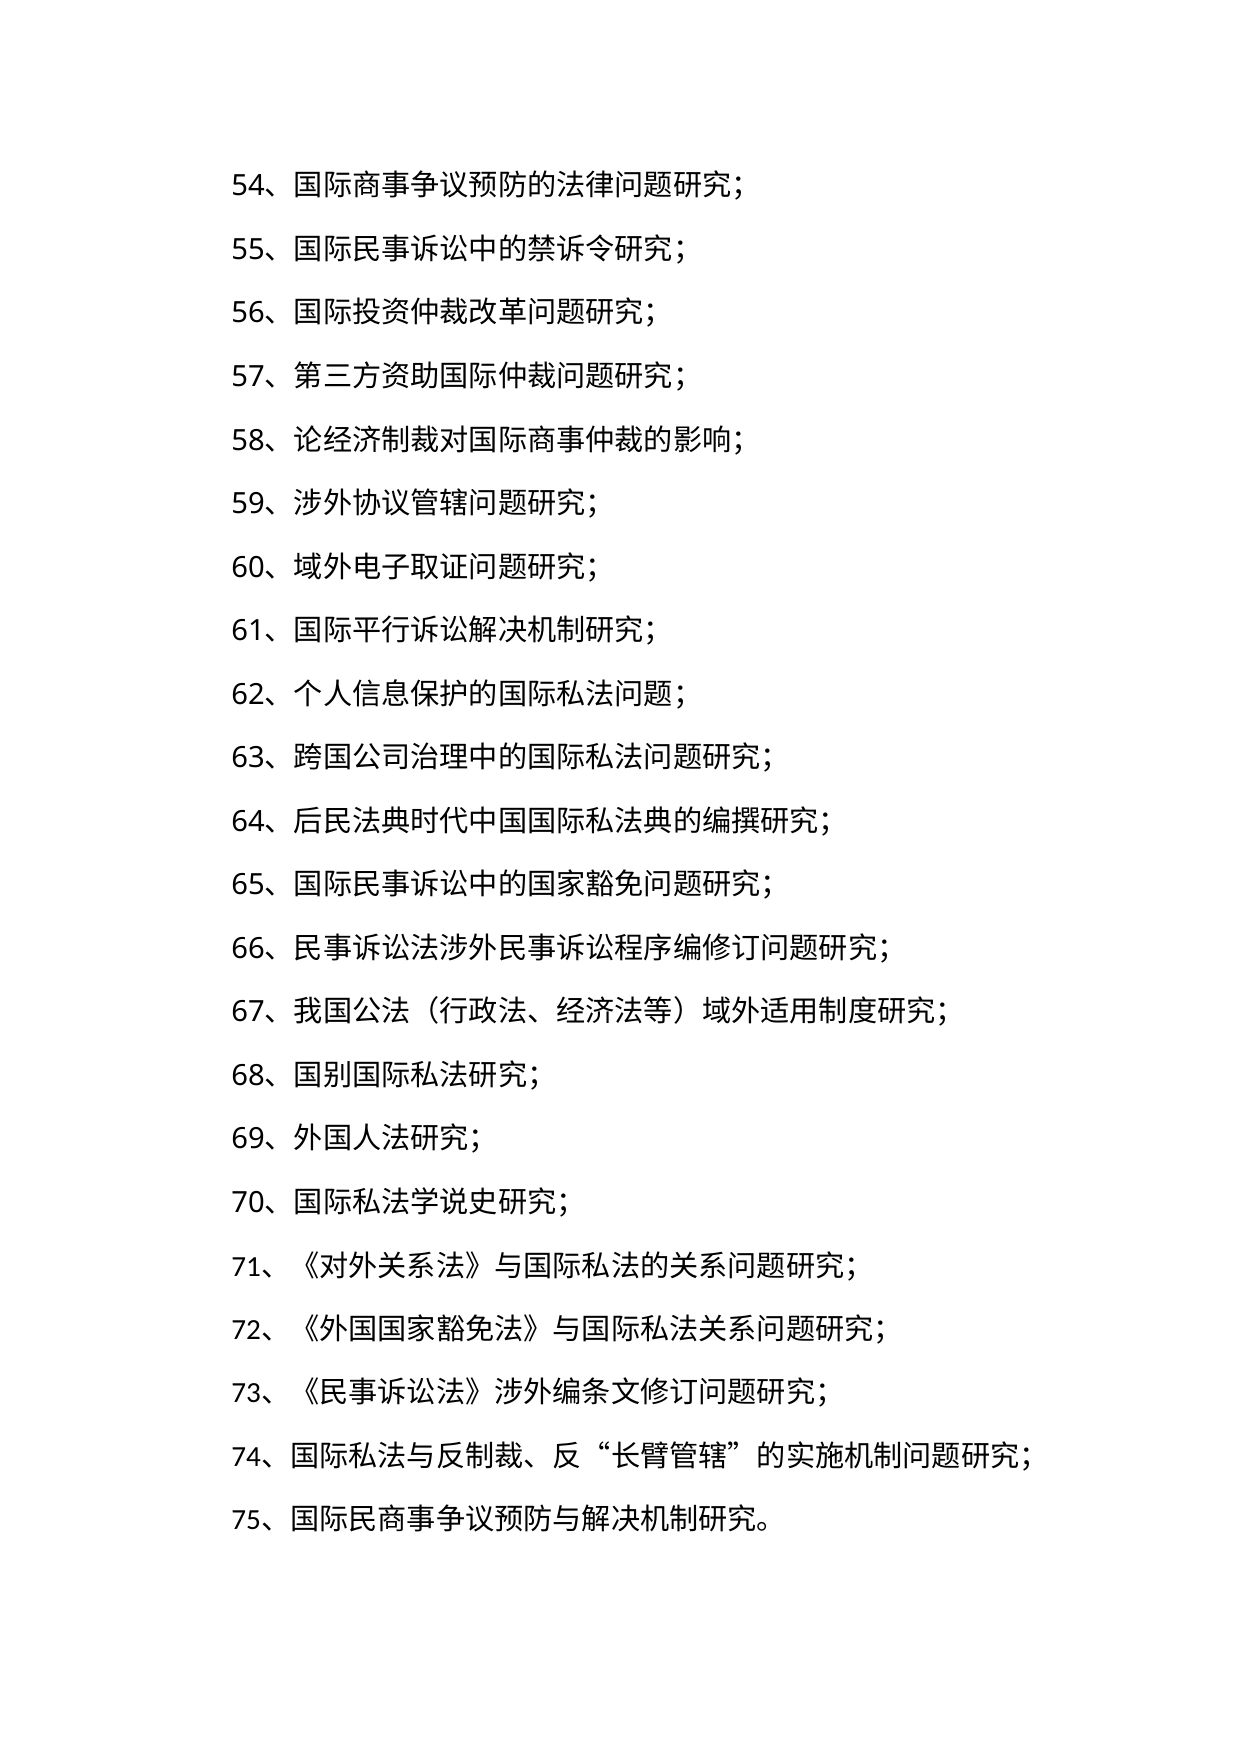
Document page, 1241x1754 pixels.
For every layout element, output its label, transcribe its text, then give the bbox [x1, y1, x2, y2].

list 66、民事诉讼法涉外民事诉讼程序编修订问题研究； [187, 924, 1053, 967]
list 74、国际私法与反制裁、反“长臂管辖”的实施机制问题研究； [187, 1432, 1053, 1475]
list 57、第三方资助国际仲裁问题研究； [187, 353, 1053, 395]
list 56、国际投资仲裁改革问题研究； [187, 289, 1053, 331]
list 67、我国公法（行政法、经济法等）域外适用制度研究； [187, 988, 1053, 1030]
list 72、《外国国家豁免法》与国际私法关系问题研究； [187, 1306, 1053, 1348]
list 55、国际民事诉讼中的禁诉令研究； [187, 226, 1053, 268]
list 63、跨国公司治理中的国际私法问题研究； [187, 734, 1053, 776]
list 70、国际私法学说史研究； [187, 1179, 1053, 1221]
list 71、《对外关系法》与国际私法的关系问题研究； [187, 1242, 1053, 1284]
list 75、国际民商事争议预防与解决机制研究。 [187, 1496, 1053, 1538]
list 68、国别国际私法研究； [187, 1052, 1053, 1094]
list 61、国际平行诉讼解决机制研究； [187, 607, 1053, 649]
list 62、个人信息保护的国际私法问题； [187, 670, 1053, 713]
list 69、外国人法研究； [187, 1115, 1053, 1157]
list 65、国际民事诉讼中的国家豁免问题研究； [187, 861, 1053, 903]
list 58、论经济制裁对国际商事仲裁的影响； [187, 416, 1053, 458]
list 54、国际商事争议预防的法律问题研究； [187, 162, 1053, 204]
list 59、涉外协议管辖问题研究； [187, 480, 1053, 522]
list 60、域外电子取证问题研究； [187, 543, 1053, 586]
list 64、后民法典时代中国国际私法典的编撰研究； [187, 797, 1053, 840]
list 73、《民事诉讼法》涉外编条文修订问题研究； [187, 1369, 1053, 1411]
